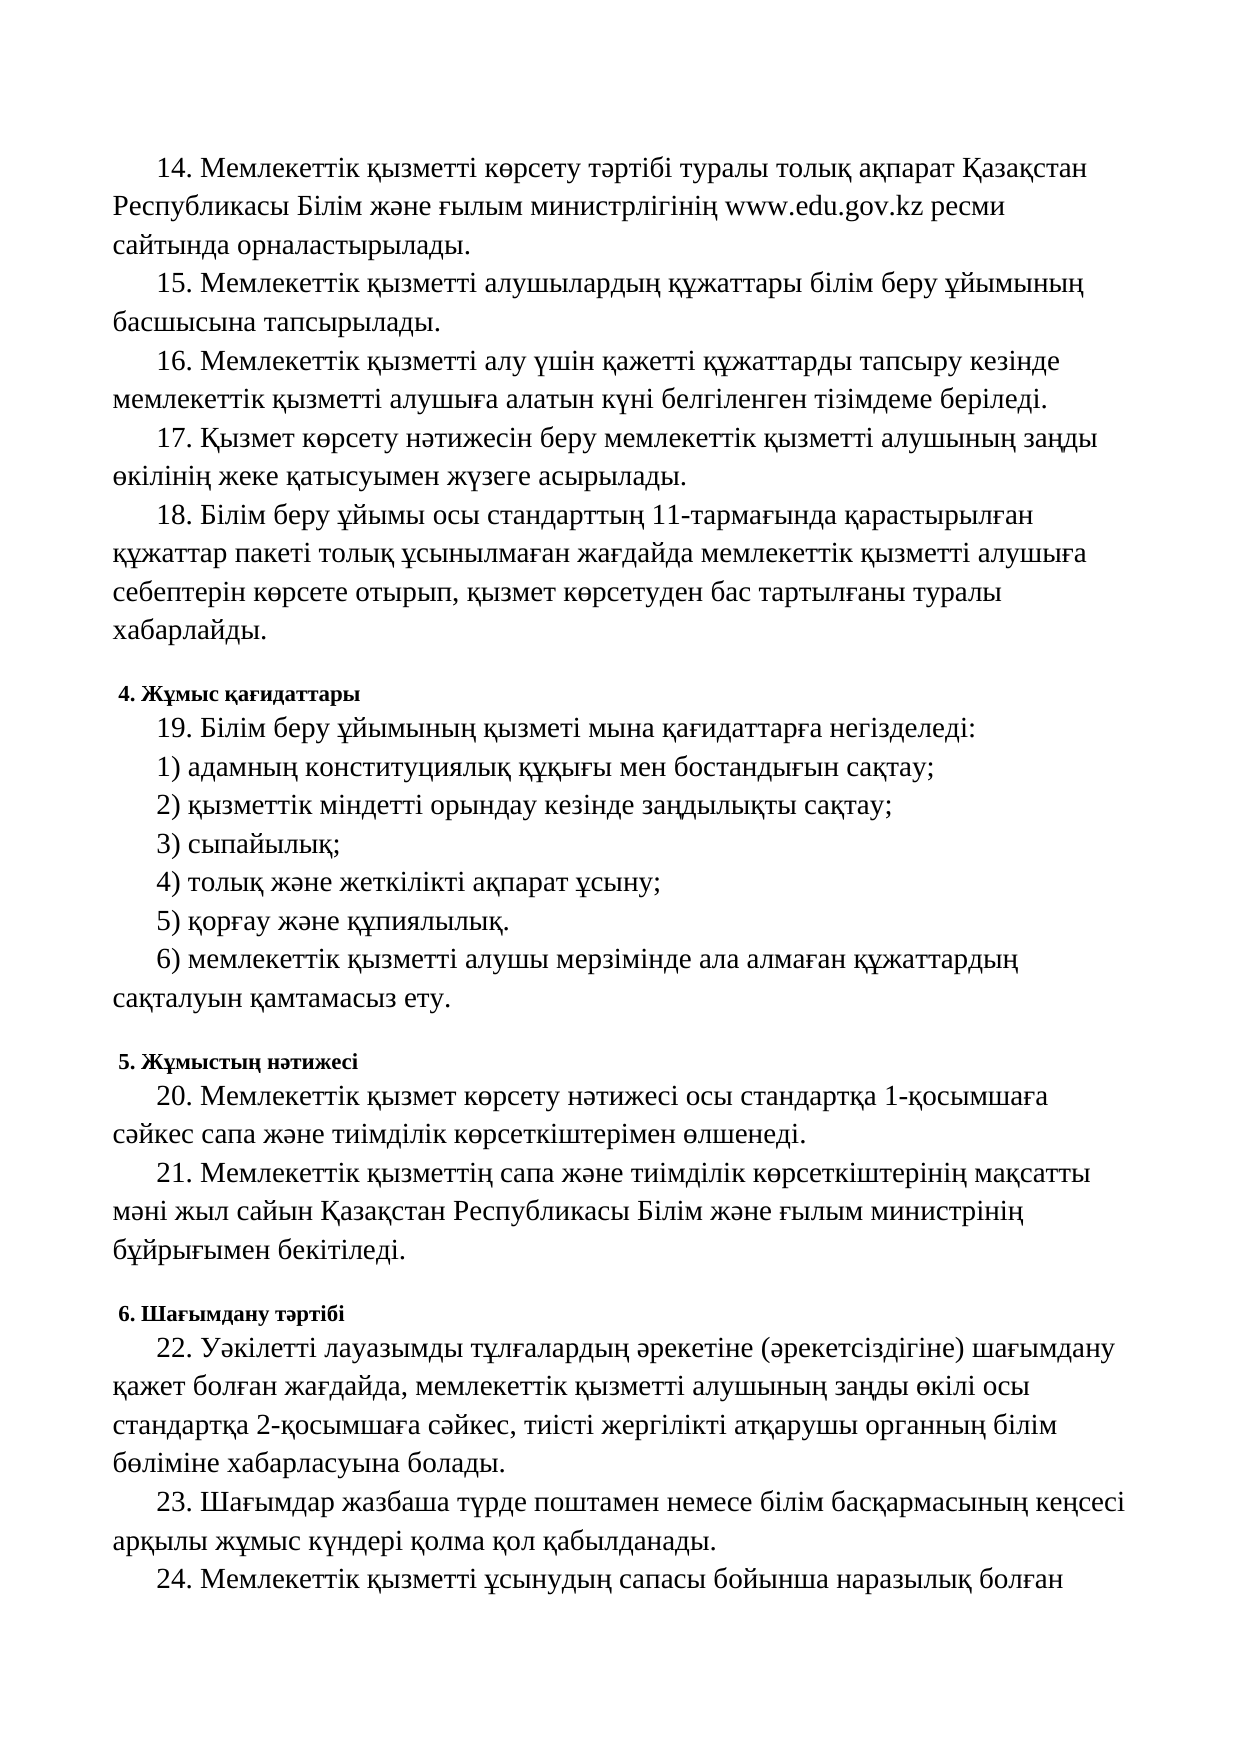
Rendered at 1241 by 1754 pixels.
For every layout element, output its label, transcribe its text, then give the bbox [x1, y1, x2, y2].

text 4. Жұмыс қағидаттары [112, 680, 1128, 706]
text 19. Білім беру ұйымының қызметі мына қағидаттарға негізделеді: 1) адамның конституциялық құқығы мен бостандығын сақтау; 2) қызметтік міндетті орындау кезінде заңдылықты сақтау; 3) сыпайылық; 4) толық және жеткілікті ақпарат ұсыну; 5) қорғау және құпиялылық. 6) мемлекеттік қызметті алушы мерзімінде ала алмаған құжаттардың сақталуын қамтамасыз ету. [112, 710, 1128, 1044]
text 5. Жұмыстың нәтижесі [112, 1048, 1128, 1074]
text 6. Шағымдану тәртібі [112, 1300, 1128, 1326]
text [112, 150, 1128, 676]
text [112, 1330, 1128, 1595]
text 20. Мемлекеттік қызмет көрсету нәтижесі осы стандартқа 1-қосымшаға сәйкес сапа және тиімділік көрсеткіштерімен өлшенеді. 21. Мемлекеттік қызметтің сапа және тиімділік көрсеткіштерінің мақсатты мәні жыл сайын Қазақстан Республикасы Білім және ғылым министрінің бұйрығымен бекітіледі. [112, 1078, 1128, 1296]
